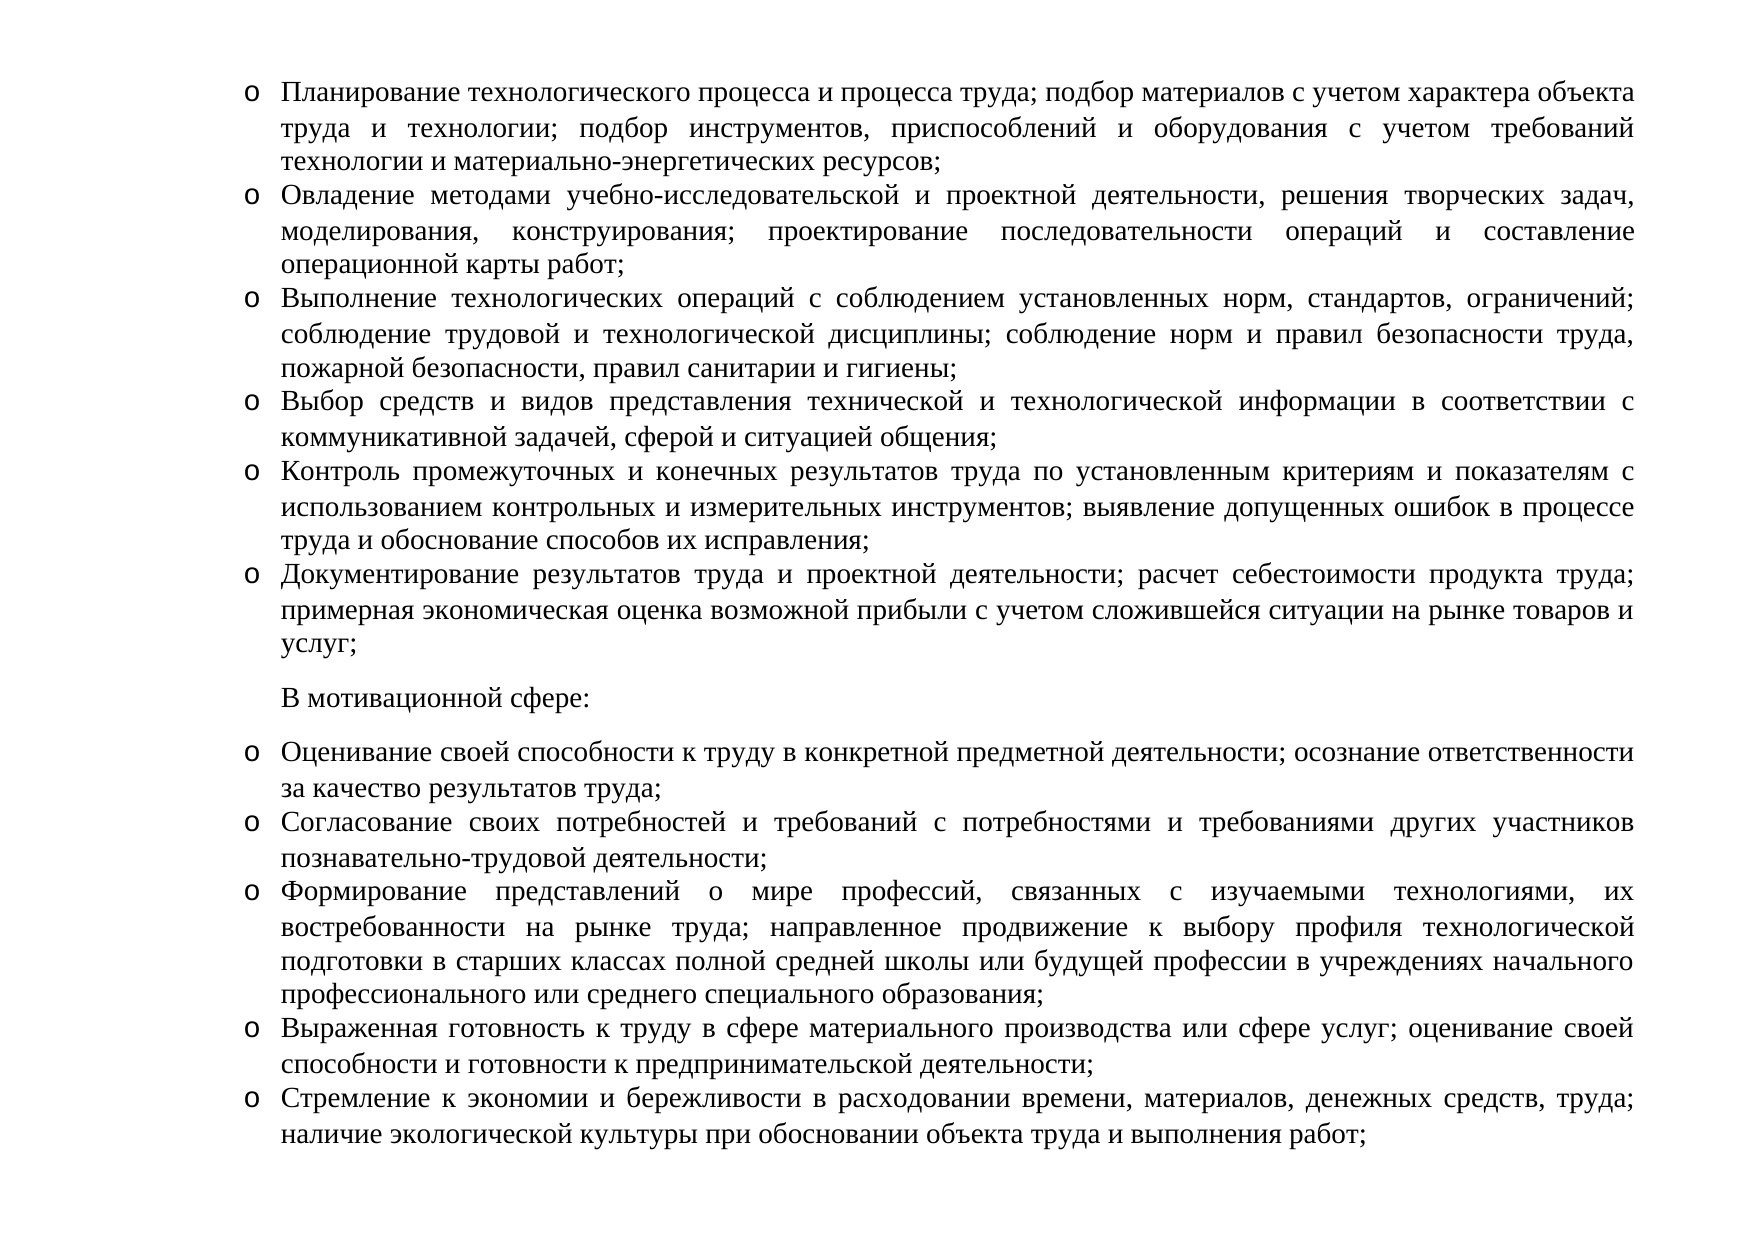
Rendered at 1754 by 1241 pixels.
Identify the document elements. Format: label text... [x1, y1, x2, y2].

list Планирование технологического процесса и процесса труда; подбор материалов с учетом характера объекта труда и технологии; подбор инструментов, приспособлений и оборудования с учетом требований технологии и материально-энергетических ресурсов; [243, 74, 1636, 177]
list Формирование представлений о мире профессий, связанных с изучаемыми технологиями, их востребованности на рынке труда; направленное продвижение к выбору профиля технологической подготовки в старших классах полной средней школы или будущей профессии в учреждениях начального профессионального или среднего специального образования; [243, 873, 1636, 1010]
list Оценивание своей способности к труду в конкретной предметной деятельности; осознание ответственности за качество результатов труда; [243, 734, 1636, 804]
list Выбор средств и видов представления технической и технологической информации в соответствии с коммуникативной задачей, сферой и ситуацией общения; [243, 383, 1636, 453]
list Согласование своих потребностей и требований с потребностями и требованиями других участников познавательно-трудовой деятельности; [243, 804, 1636, 873]
list Стремление к экономии и бережливости в расходовании времени, материалов, денежных средств, труда; наличие экологической культуры при обосновании объекта труда и выполнения работ; [243, 1080, 1636, 1149]
list Документирование результатов труда и проектной деятельности; расчет себестоимости продукта труда; примерная экономическая оценка возможной прибыли с учетом сложившейся ситуации на рынке товаров и услуг; [243, 556, 1636, 659]
list Выраженная готовность к труду в сфере материального производства или сфере услуг; оценивание своей способности и готовности к предпринимательской деятельности; [243, 1010, 1636, 1080]
list Контроль промежуточных и конечных результатов труда по установленным критериям и показателям с использованием контрольных и измерительных инструментов; выявление допущенных ошибок в процессе труда и обоснование способов их исправления; [243, 453, 1636, 556]
list Выполнение технологических операций с соблюдением установленных норм, стандартов, ограничений; соблюдение трудовой и технологической дисциплины; соблюдение норм и правил безопасности труда, пожарной безопасности, правил санитарии и гигиены; [243, 280, 1636, 383]
list Овладение методами учебно-исследовательской и проектной деятельности, решения творческих задач, моделирования, конструирования; проектирование последовательности операций и составление операционной карты работ; [243, 177, 1636, 280]
text В мотивационной сфере: [281, 680, 1636, 713]
